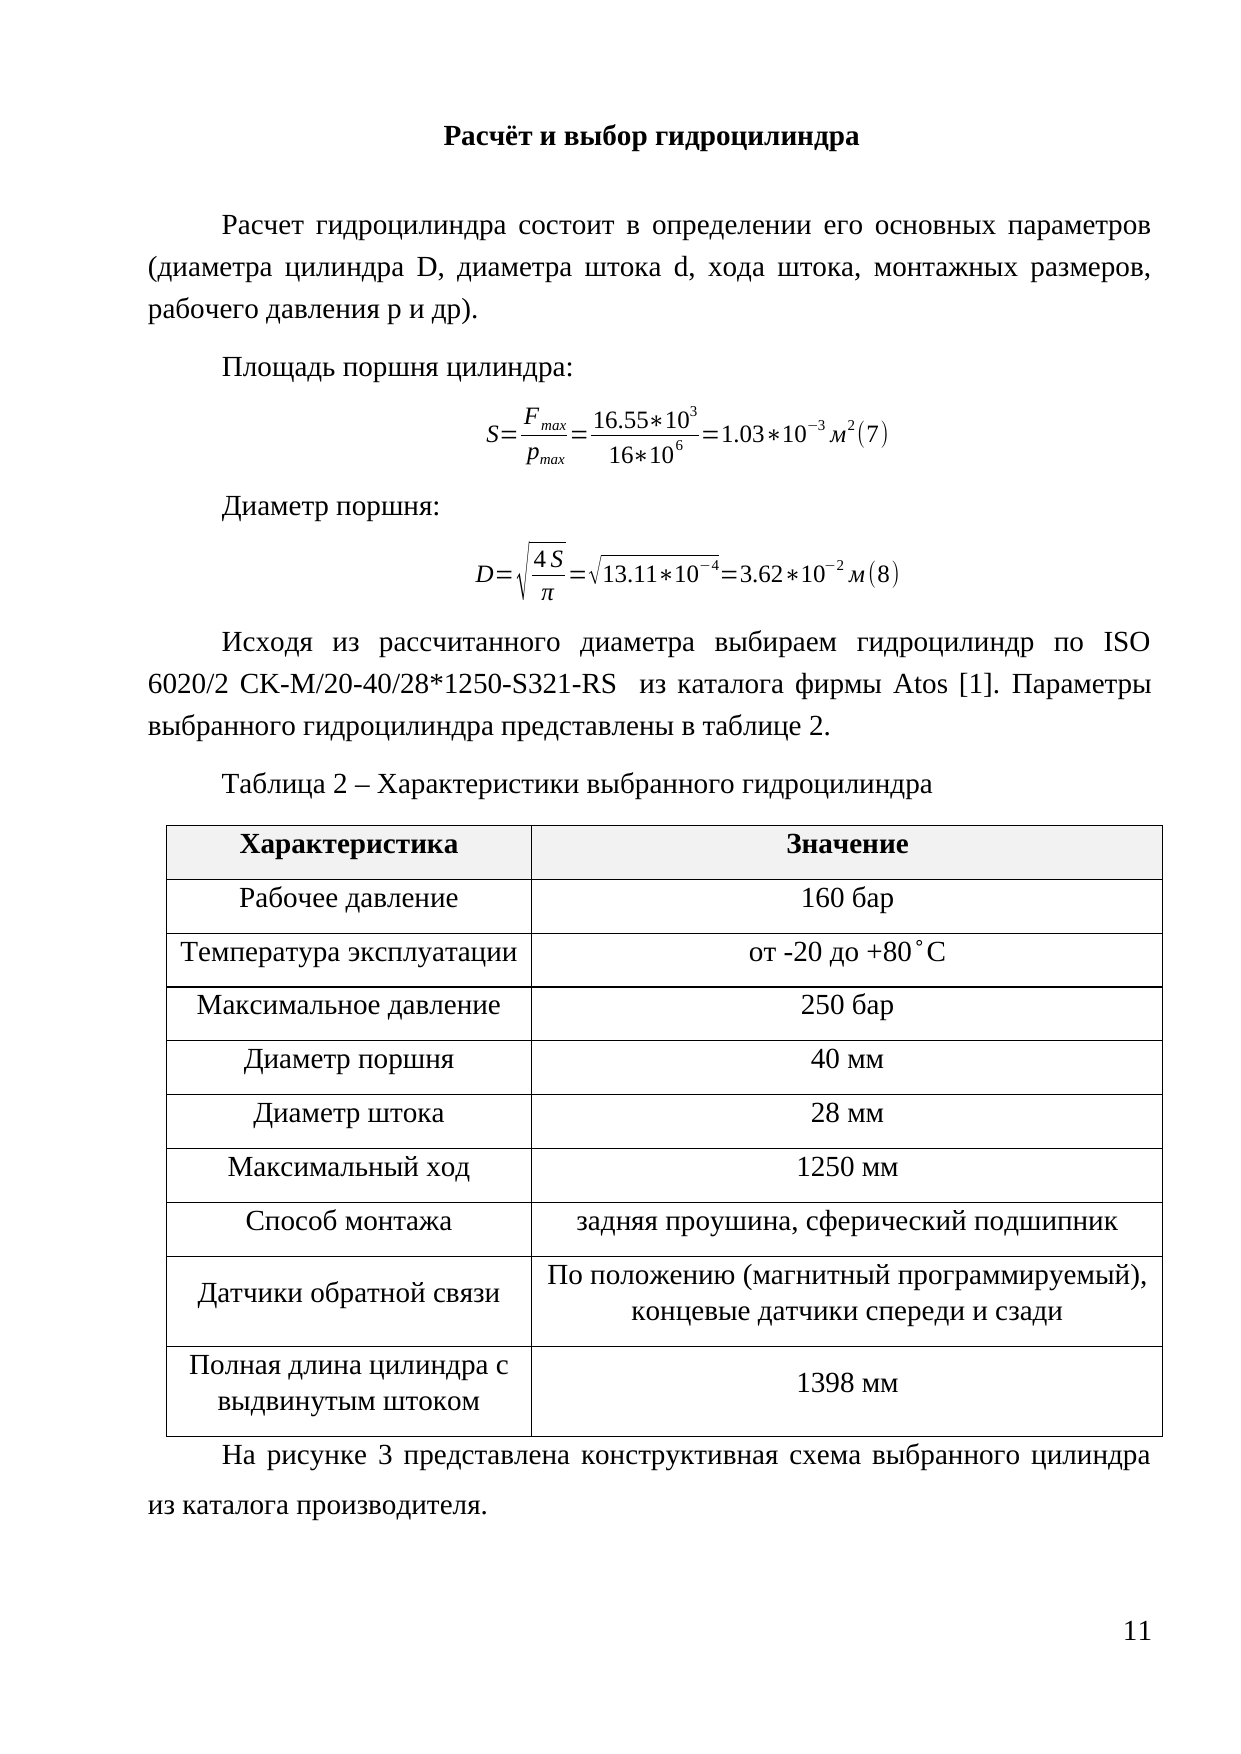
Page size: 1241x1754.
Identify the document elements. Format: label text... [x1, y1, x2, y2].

table_header Характеристика [167, 826, 531, 879]
text Таблица 2 – Характеристики выбранного гидроцилиндра [148, 766, 1152, 800]
table_cell Рабочее давление [167, 880, 531, 933]
table_cell задняя проушина, сферический подшипник [532, 1203, 1162, 1256]
text Исходя из рассчитанного диаметра выбираем гидроцилиндр по ISO 6020/2 CK-M/20-40/28*1250-S321-RS из каталога фирмы Atos [1]. Параметры выбранного гидроцилиндра представлены в таблице 2. [148, 624, 1152, 741]
table_cell Датчики обратной связи [167, 1257, 531, 1346]
table_cell 1250 мм [532, 1149, 1162, 1202]
text На рисунке 3 представлена конструктивная схема выбранного цилиндра из каталога производителя. [148, 1437, 1152, 1521]
text Площадь поршня цилиндра: [148, 349, 1152, 383]
table_cell от -20 до +80 ̊ С [532, 934, 1162, 986]
table_header Значение [532, 826, 1162, 879]
table_cell 250 бар [532, 988, 1162, 1040]
table_cell Полная длина цилиндра с выдвинутым штоком [167, 1347, 531, 1436]
table_cell 28 мм [532, 1095, 1162, 1148]
table_cell По положению (магнитный программируемый), концевые датчики спереди и сзади [532, 1257, 1162, 1346]
table_cell Максимальное давление [167, 988, 531, 1040]
table_cell Диаметр штока [167, 1095, 531, 1148]
text Расчет гидроцилиндра состоит в определении его основных параметров (диаметра цилиндра D, диаметра штока d, хода штока, монтажных размеров, рабочего давления p и др). [148, 207, 1152, 324]
table_cell Максимальный ход [167, 1149, 531, 1202]
text Диаметр поршня: [148, 488, 1152, 521]
table_cell 1398 мм [532, 1347, 1162, 1436]
table_cell Диаметр поршня [167, 1041, 531, 1094]
table_cell Температура эксплуатации [167, 934, 531, 986]
table_cell Способ монтажа [167, 1203, 531, 1256]
subtitle Расчёт и выбор гидроцилиндра [177, 118, 1152, 152]
table_cell 40 мм [532, 1041, 1162, 1094]
table_cell 160 бар [532, 880, 1162, 933]
